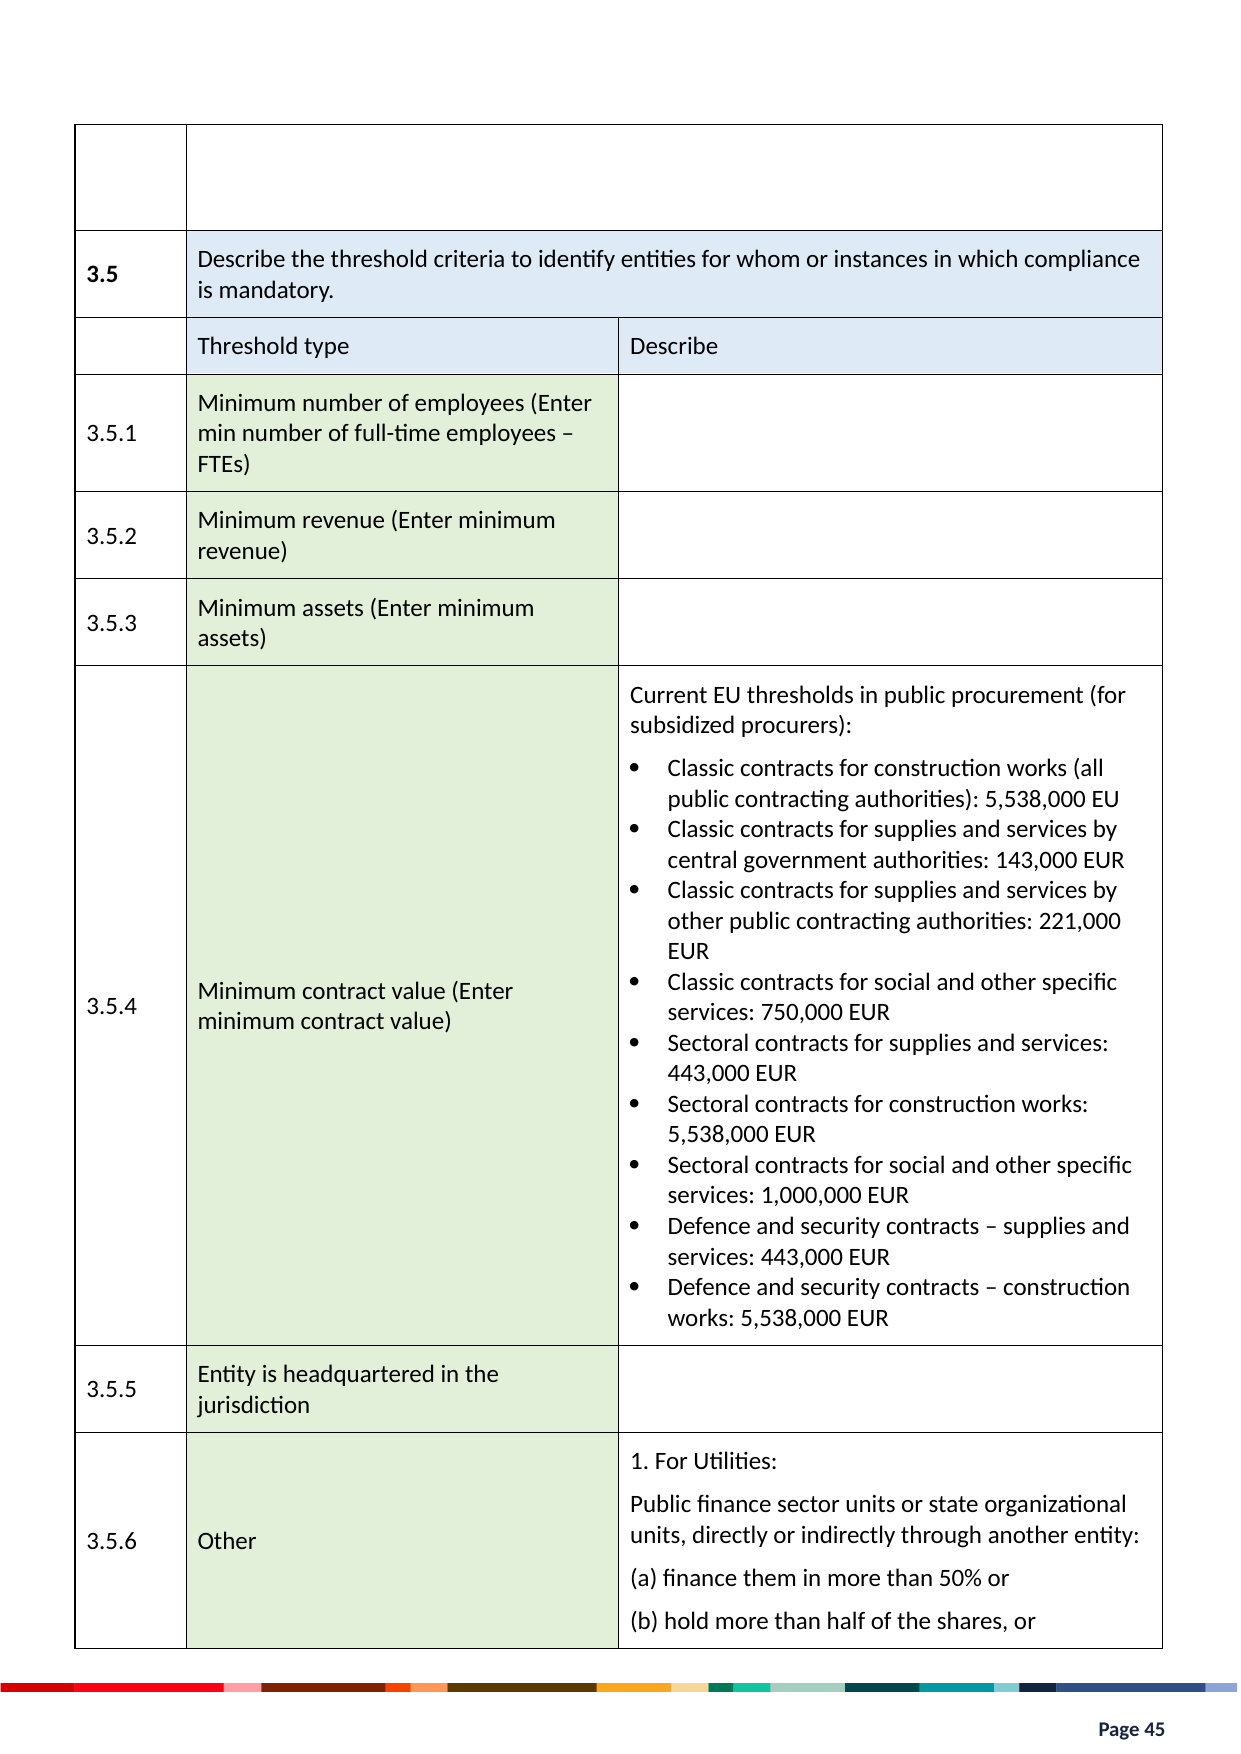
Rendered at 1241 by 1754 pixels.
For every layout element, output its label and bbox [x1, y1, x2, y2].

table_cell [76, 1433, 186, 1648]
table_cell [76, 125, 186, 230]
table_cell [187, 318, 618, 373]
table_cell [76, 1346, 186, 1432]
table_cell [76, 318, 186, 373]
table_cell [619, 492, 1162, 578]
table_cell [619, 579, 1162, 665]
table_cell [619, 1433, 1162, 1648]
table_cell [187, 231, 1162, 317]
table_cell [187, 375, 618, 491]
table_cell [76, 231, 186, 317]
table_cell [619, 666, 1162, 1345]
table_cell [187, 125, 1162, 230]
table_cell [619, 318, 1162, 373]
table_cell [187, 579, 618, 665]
picture [0, 1683, 1236, 1692]
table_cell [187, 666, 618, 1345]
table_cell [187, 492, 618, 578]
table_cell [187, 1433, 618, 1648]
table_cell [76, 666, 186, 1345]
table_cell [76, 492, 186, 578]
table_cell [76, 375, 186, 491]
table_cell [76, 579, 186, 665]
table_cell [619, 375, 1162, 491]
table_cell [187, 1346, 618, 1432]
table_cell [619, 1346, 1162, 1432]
